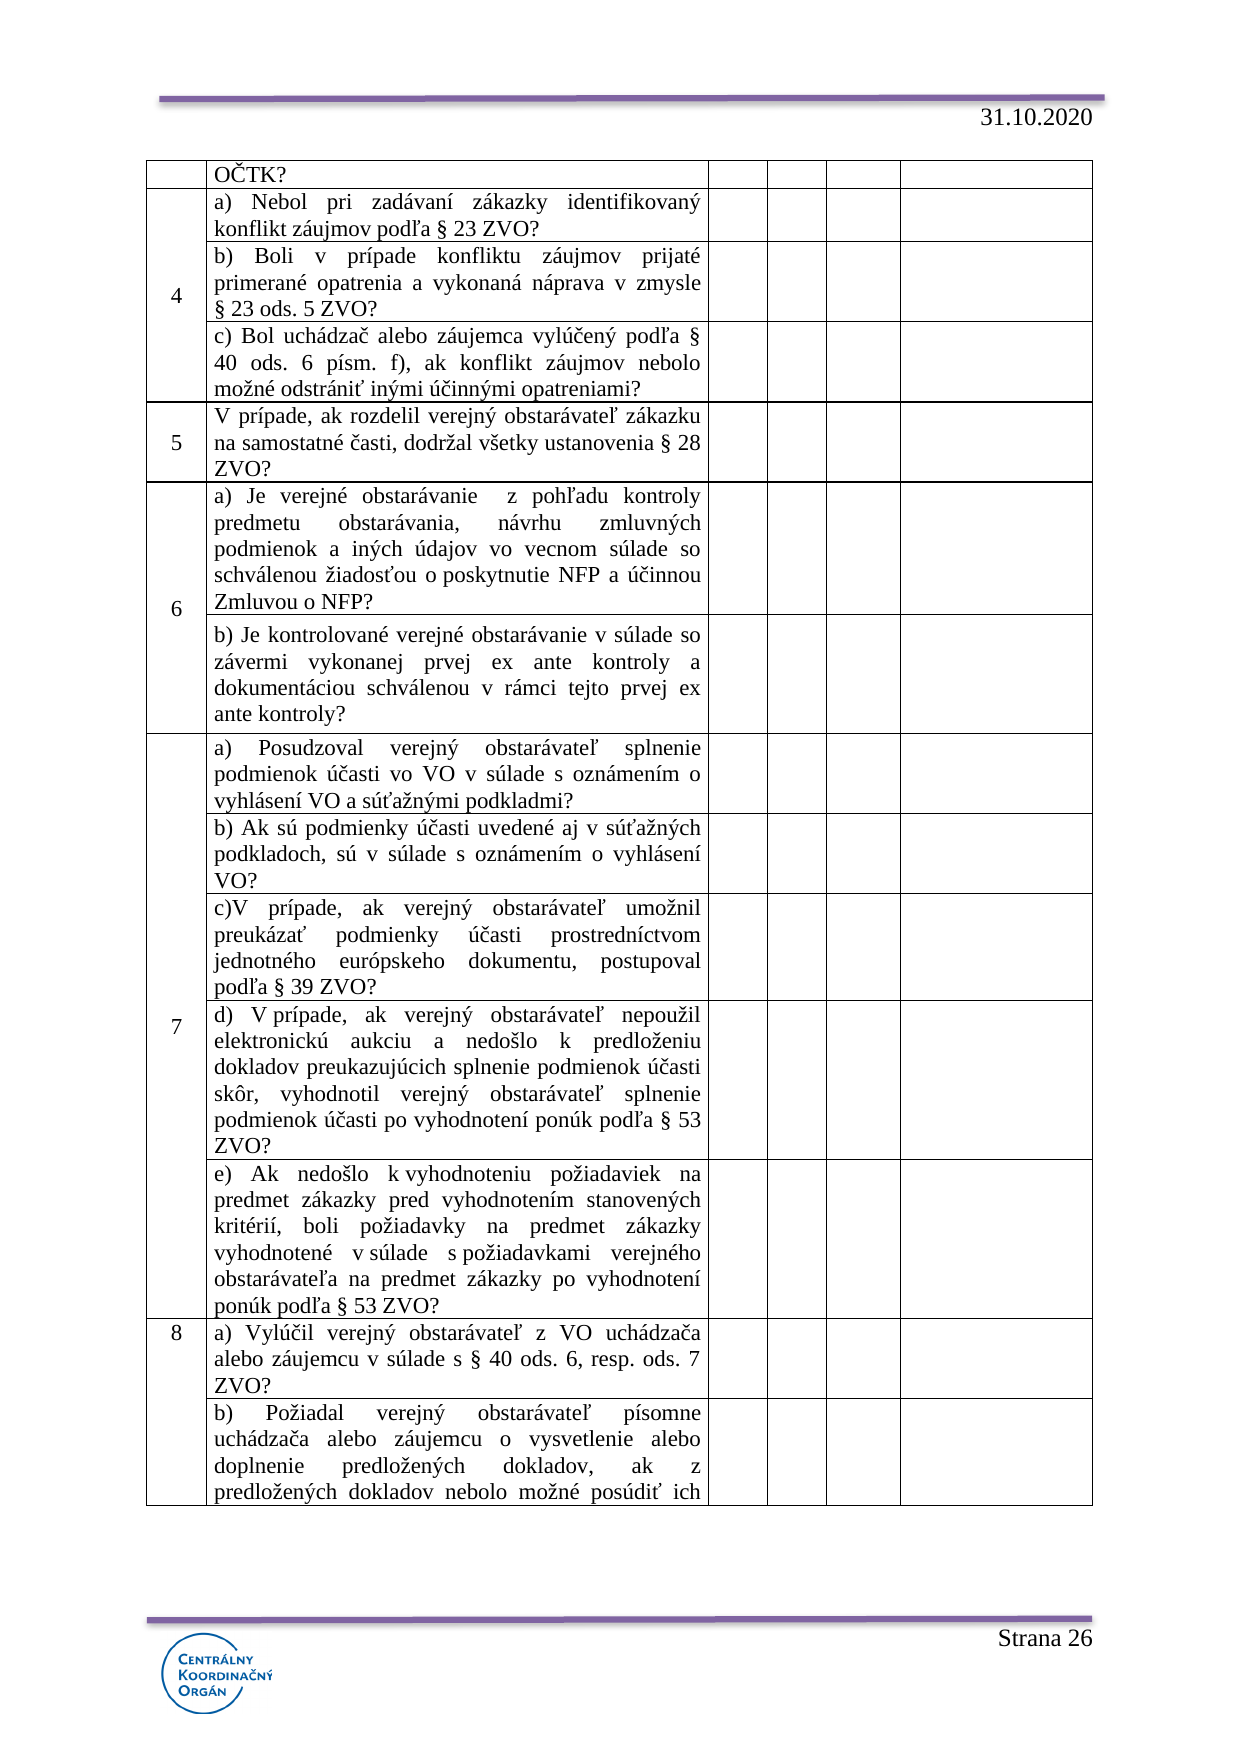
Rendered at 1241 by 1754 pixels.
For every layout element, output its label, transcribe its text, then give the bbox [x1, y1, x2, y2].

table_cell [768, 189, 826, 241]
table_cell 4 [147, 189, 206, 401]
table_cell [709, 242, 767, 321]
table_cell [827, 615, 900, 733]
table_cell [827, 1160, 900, 1318]
table_cell b) Je kontrolované verejné obstarávanie v súlade so závermi vykonanej prvej ex ante kontroly a dokumentáciou schválenou v rámci tejto prvej ex ante kontroly? [207, 615, 708, 733]
table_cell [827, 403, 900, 481]
table_cell a) Nebol pri zadávaní zákazky identifikovaný konflikt záujmov podľa § 23 ZVO? [207, 189, 708, 241]
table_cell [768, 483, 826, 614]
table_cell [709, 1001, 767, 1159]
table_cell [827, 1001, 900, 1159]
table_cell [827, 814, 900, 893]
table_cell [709, 894, 767, 1000]
table_cell [709, 403, 767, 481]
table_cell 5 [147, 403, 206, 481]
table_cell [901, 1319, 1092, 1398]
table_cell [768, 403, 826, 481]
table_cell [827, 483, 900, 614]
table_cell [768, 615, 826, 733]
table_cell [709, 734, 767, 813]
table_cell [207, 1399, 708, 1504]
table_cell [709, 161, 767, 187]
table_cell [901, 161, 1092, 187]
picture [159, 1631, 272, 1713]
table_cell 3 [147, 161, 206, 187]
table_cell [768, 734, 826, 813]
table_cell [827, 161, 900, 187]
table_cell [768, 242, 826, 321]
table_cell [709, 615, 767, 733]
table_cell [709, 483, 767, 614]
table_cell [768, 1319, 826, 1398]
table_cell c)V prípade, ak verejný obstarávateľ umožnil preukázať podmienky účasti prostredníctvom jednotného európskeho dokumentu, postupoval podľa § 39 ZVO? [207, 894, 708, 1000]
table_cell b) Ak sú podmienky účasti uvedené aj v súťažných podkladoch, sú v súlade s oznámením o vyhlásení VO? [207, 814, 708, 893]
table_cell [827, 1319, 900, 1398]
table_cell [901, 1001, 1092, 1159]
table_cell [901, 894, 1092, 1000]
table_cell a) Vylúčil verejný obstarávateľ z VO uchádzača alebo záujemcu v súlade s § 40 ods. 6, resp. ods. 7 ZVO? [207, 1319, 708, 1398]
table_cell V prípade, ak rozdelil verejný obstarávateľ zákazku na samostatné časti, dodržal všetky ustanovenia § 28 ZVO? [207, 403, 708, 481]
table_cell 6 [147, 483, 206, 733]
table_cell [901, 615, 1092, 733]
table_cell a) Posudzoval verejný obstarávateľ splnenie podmienok účasti vo VO v súlade s oznámením o vyhlásení VO a súťažnými podkladmi? [207, 734, 708, 813]
table_cell [768, 1399, 826, 1504]
table_cell [901, 322, 1092, 401]
table_cell [768, 322, 826, 401]
table_cell [827, 894, 900, 1000]
table_cell [709, 1160, 767, 1318]
table_cell [768, 894, 826, 1000]
table_cell [709, 322, 767, 401]
table_cell c) Bol uchádzač alebo záujemca vylúčený podľa § 40 ods. 6 písm. f), ak konflikt záujmov nebolo možné odstrániť inými účinnými opatreniami? [207, 322, 708, 401]
table_cell [901, 814, 1092, 893]
table_cell [768, 1160, 826, 1318]
table_cell [901, 242, 1092, 321]
table_cell [709, 814, 767, 893]
table_cell [827, 734, 900, 813]
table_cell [207, 161, 708, 187]
table_cell [827, 322, 900, 401]
table_cell [768, 1001, 826, 1159]
table_cell [827, 189, 900, 241]
table_cell b) Boli v prípade konfliktu záujmov prijaté primerané opatrenia a vykonaná náprava v zmysle § 23 ods. 5 ZVO? [207, 242, 708, 321]
table_cell [768, 814, 826, 893]
table_cell [901, 189, 1092, 241]
table_cell [901, 734, 1092, 813]
table_cell [901, 1160, 1092, 1318]
table_cell [827, 1399, 900, 1504]
table_cell e) Ak nedošlo k vyhodnoteniu požiadaviek na predmet zákazky pred vyhodnotením stanovených kritérií, boli požiadavky na predmet zákazky vyhodnotené v súlade s požiadavkami verejného obstarávateľa na predmet zákazky po vyhodnotení ponúk podľa § 53 ZVO? [207, 1160, 708, 1318]
table_cell 8 [147, 1319, 206, 1504]
table_cell [901, 483, 1092, 614]
table_cell [901, 403, 1092, 481]
table_cell 7 [147, 734, 206, 1318]
table_cell [768, 161, 826, 187]
table_cell [709, 1399, 767, 1504]
table_cell [709, 189, 767, 241]
table_cell [827, 242, 900, 321]
table_cell a) Je verejné obstarávanie z pohľadu kontroly predmetu obstarávania, návrhu zmluvných podmienok a iných údajov vo vecnom súlade so schválenou žiadosťou o poskytnutie NFP a účinnou Zmluvou o NFP? [207, 483, 708, 614]
table_cell d) V prípade, ak verejný obstarávateľ nepoužil elektronickú aukciu a nedošlo k predloženiu dokladov preukazujúcich splnenie podmienok účasti skôr, vyhodnotil verejný obstarávateľ splnenie podmienok účasti po vyhodnotení ponúk podľa § 53 ZVO? [207, 1001, 708, 1159]
table_cell [709, 1319, 767, 1398]
table_cell [901, 1399, 1092, 1504]
